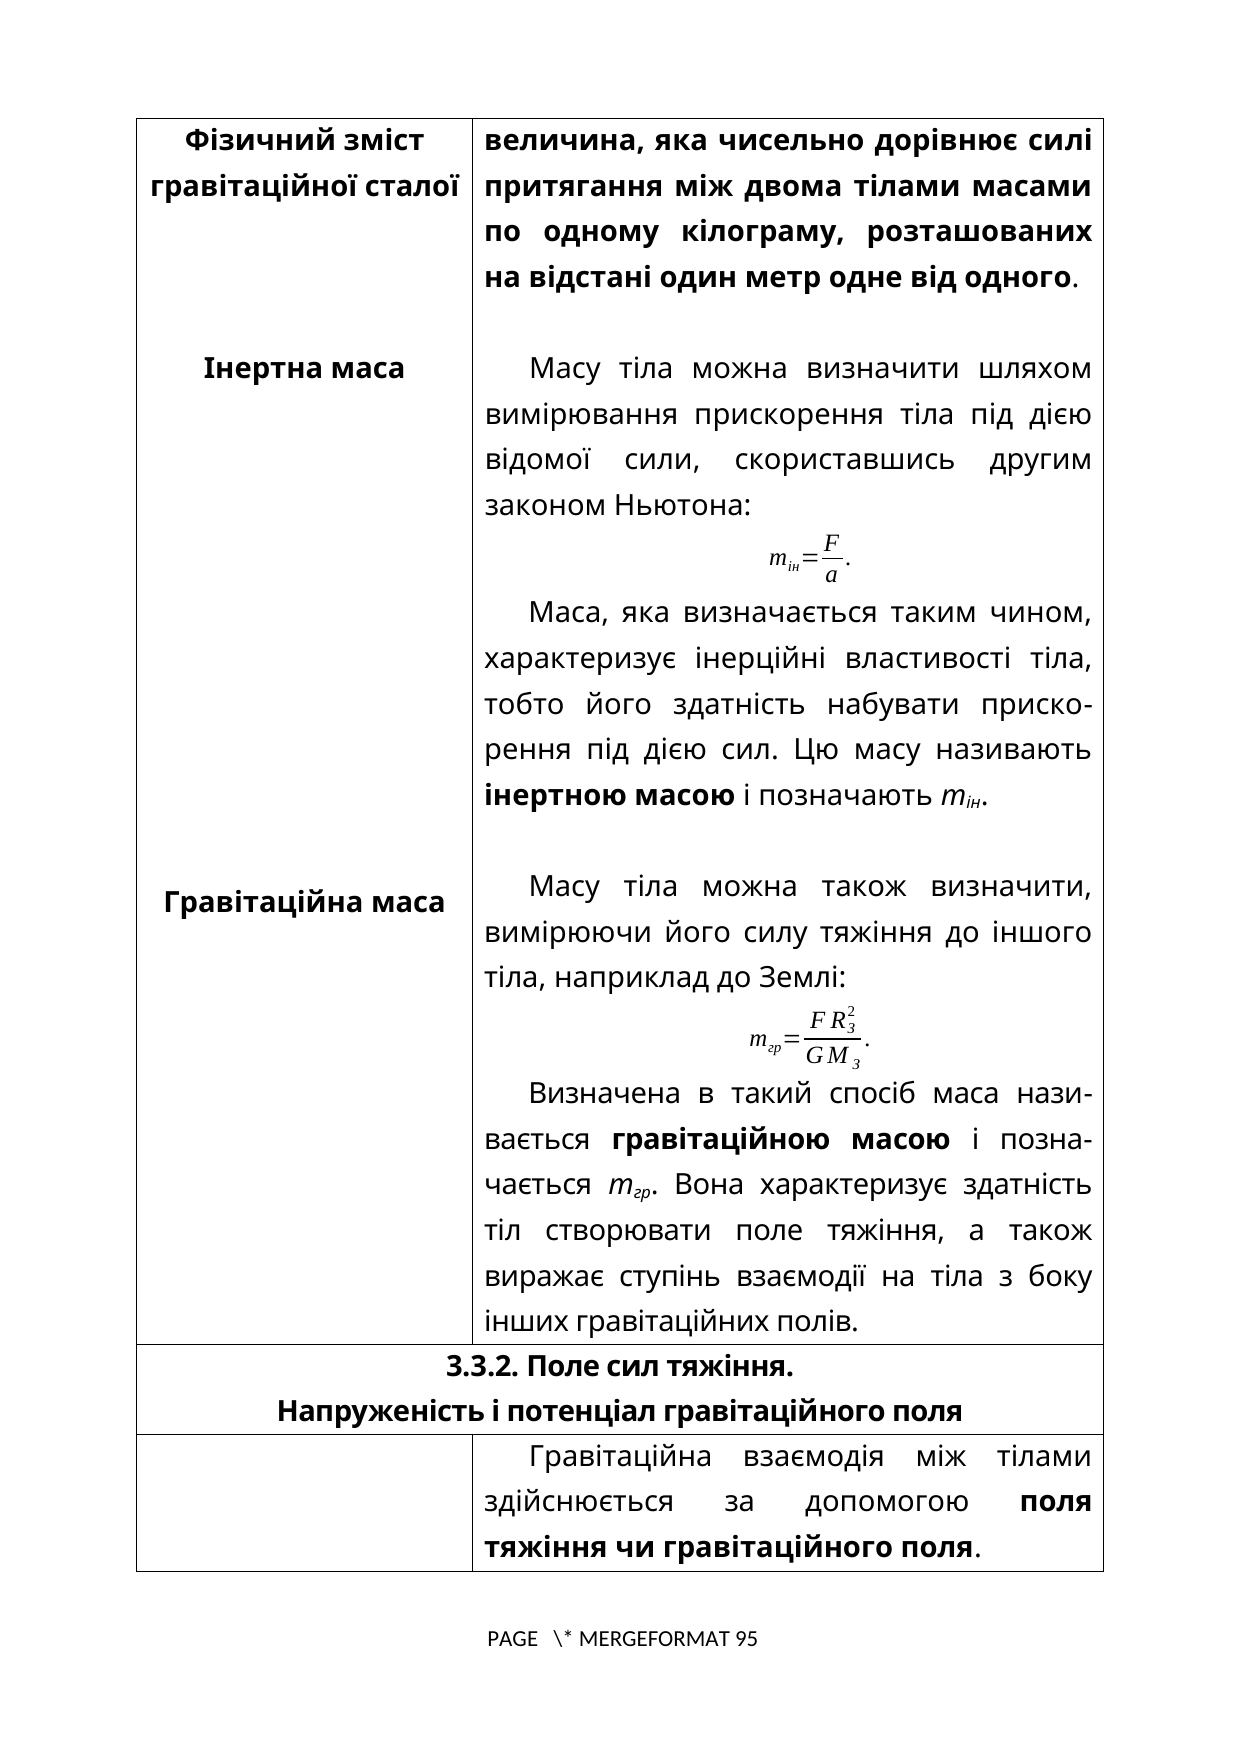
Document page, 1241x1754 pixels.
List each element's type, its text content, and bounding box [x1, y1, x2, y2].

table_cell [137, 119, 472, 1344]
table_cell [137, 1435, 472, 1571]
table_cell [473, 119, 1103, 1344]
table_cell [473, 1435, 1103, 1571]
table_cell 3.3.2. Поле сил тяжіння. Напруженість і потенціал гравітаційного поля [137, 1345, 1103, 1434]
